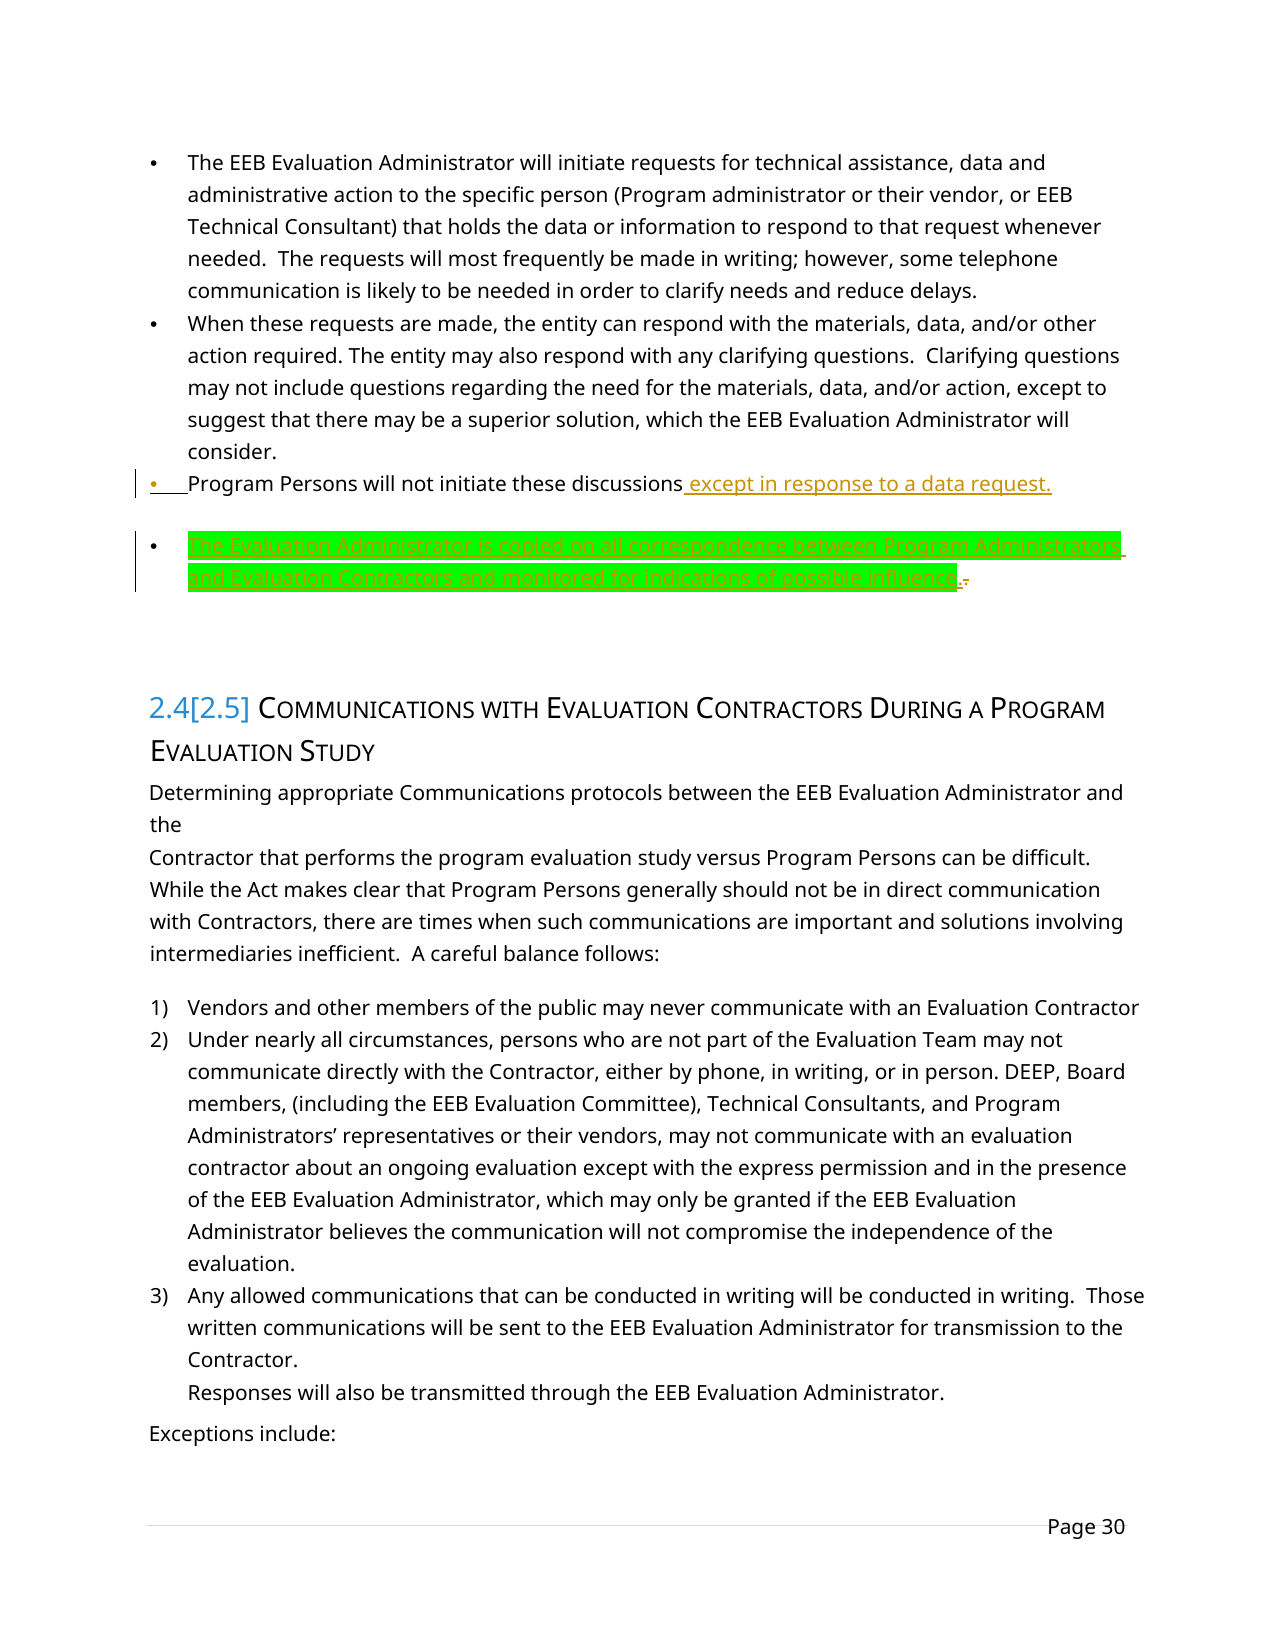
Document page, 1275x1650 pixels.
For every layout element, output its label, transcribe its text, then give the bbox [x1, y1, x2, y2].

text Contractor that performs the program evaluation study versus Program Persons can be difficult. While the Act makes clear that Program Persons generally should not be in direct communication with Contractors, there are times when such communications are important and solutions involving intermediaries inefficient. A careful balance follows: [148, 843, 1131, 968]
list When these requests are made, the entity can respond with the materials, data, and/or other action required. The entity may also respond with any clarifying questions. Clarifying questions may not include questions regarding the need for the materials, data, and/or action, except to suggest that there may be a superior solution, which the EEB Evaluation Administrator will consider. [150, 309, 1150, 465]
list Any allowed communications that can be conducted in writing will be conducted in writing. Those written communications will be sent to the EEB Evaluation Administrator for transmission to the Contractor. [150, 1281, 1150, 1374]
list The EEB Evaluation Administrator will initiate requests for technical assistance, data and administrative action to the specific person (Program administrator or their vendor, or EEB Technical Consultant) that holds the data or information to respond to that request whenever needed. The requests will most frequently be made in writing; however, some telephone communication is likely to be needed in order to clarify needs and reduce delays. [150, 148, 1150, 305]
list Vendors and other members of the public may never communicate with an Evaluation Contractor [150, 993, 1150, 1021]
text Responses will also be transmitted through the EEB Evaluation Administrator. [187, 1378, 1150, 1406]
text Exceptions include: [148, 1419, 1150, 1448]
text Determining appropriate Communications protocols between the EEB Evaluation Administrator and the [148, 778, 1150, 839]
list Under nearly all circumstances, persons who are not part of the Evaluation Team may not communicate directly with the Contractor, either by phone, in writing, or in person. DEEP, Board members, (including the EEB Evaluation Committee), Technical Consultants, and Program Administrators’ representatives or their vendors, may not communicate with an evaluation contractor about an ongoing evaluation except with the express permission and in the presence of the EEB Evaluation Administrator, which may only be granted if the EEB Evaluation Administrator believes the communication will not compromise the independence of the evaluation. [150, 1025, 1150, 1278]
list Program Persons will not initiate these discussions [150, 469, 1150, 497]
subtitle COMMUNICATIONS WITH EVALUATION CONTRACTORS DURING A PROGRAM EVALUATION STUDY [148, 688, 1151, 770]
